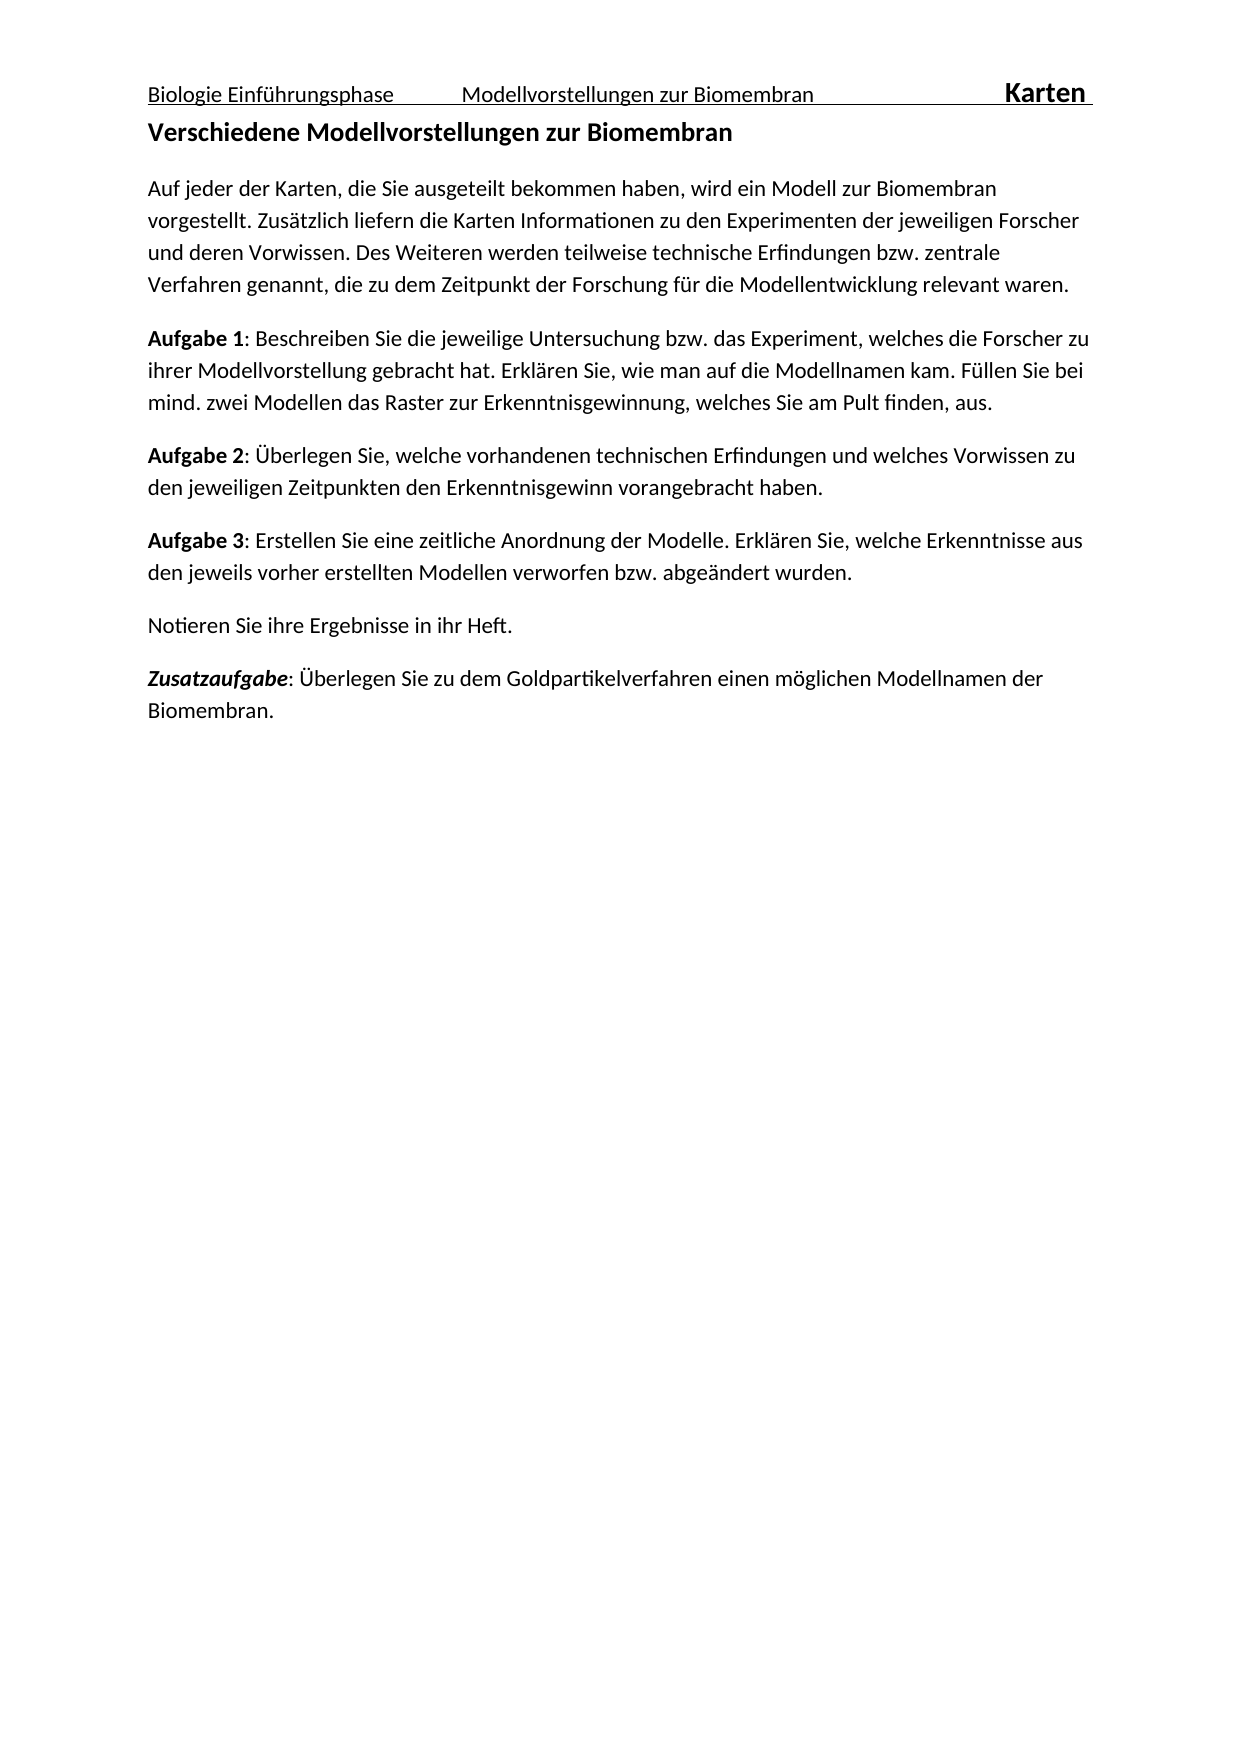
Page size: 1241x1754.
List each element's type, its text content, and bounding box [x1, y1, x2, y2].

text Aufgabe 3: Erstellen Sie eine zeitliche Anordnung der Modelle. Erklären Sie, welche Erkenntnisse aus den jeweils vorher erstellten Modellen verworfen bzw. abgeändert wurden. [148, 526, 1093, 586]
text Zusatzaufgabe: Überlegen Sie zu dem Goldpartikelverfahren einen möglichen Modellnamen der Biomembran. [148, 664, 1093, 725]
text Auf jeder der Karten, die Sie ausgeteilt bekommen haben, wird ein Modell zur Biomembran vorgestellt. Zusätzlich liefern die Karten Informationen zu den Experimenten der jeweiligen Forscher und deren Vorwissen. Des Weiteren werden teilweise technische Erfindungen bzw. zentrale Verfahren genannt, die zu dem Zeitpunkt der Forschung für die Modellentwicklung relevant waren. [148, 174, 1093, 299]
text Aufgabe 2: Überlegen Sie, welche vorhandenen technischen Erfindungen und welches Vorwissen zu den jeweiligen Zeitpunkten den Erkenntnisgewinn vorangebracht haben. [148, 441, 1093, 501]
text Aufgabe 1: Beschreiben Sie die jeweilige Untersuchung bzw. das Experiment, welches die Forscher zu ihrer Modellvorstellung gebracht hat. Erklären Sie, wie man auf die Modellnamen kam. Füllen Sie bei mind. zwei Modellen das Raster zur Erkenntnisgewinnung, welches Sie am Pult finden, aus. [148, 324, 1093, 416]
text Notieren Sie ihre Ergebnisse in ihr Heft. [148, 611, 1093, 639]
text Verschiedene Modellvorstellungen zur Biomembran [148, 115, 1093, 148]
